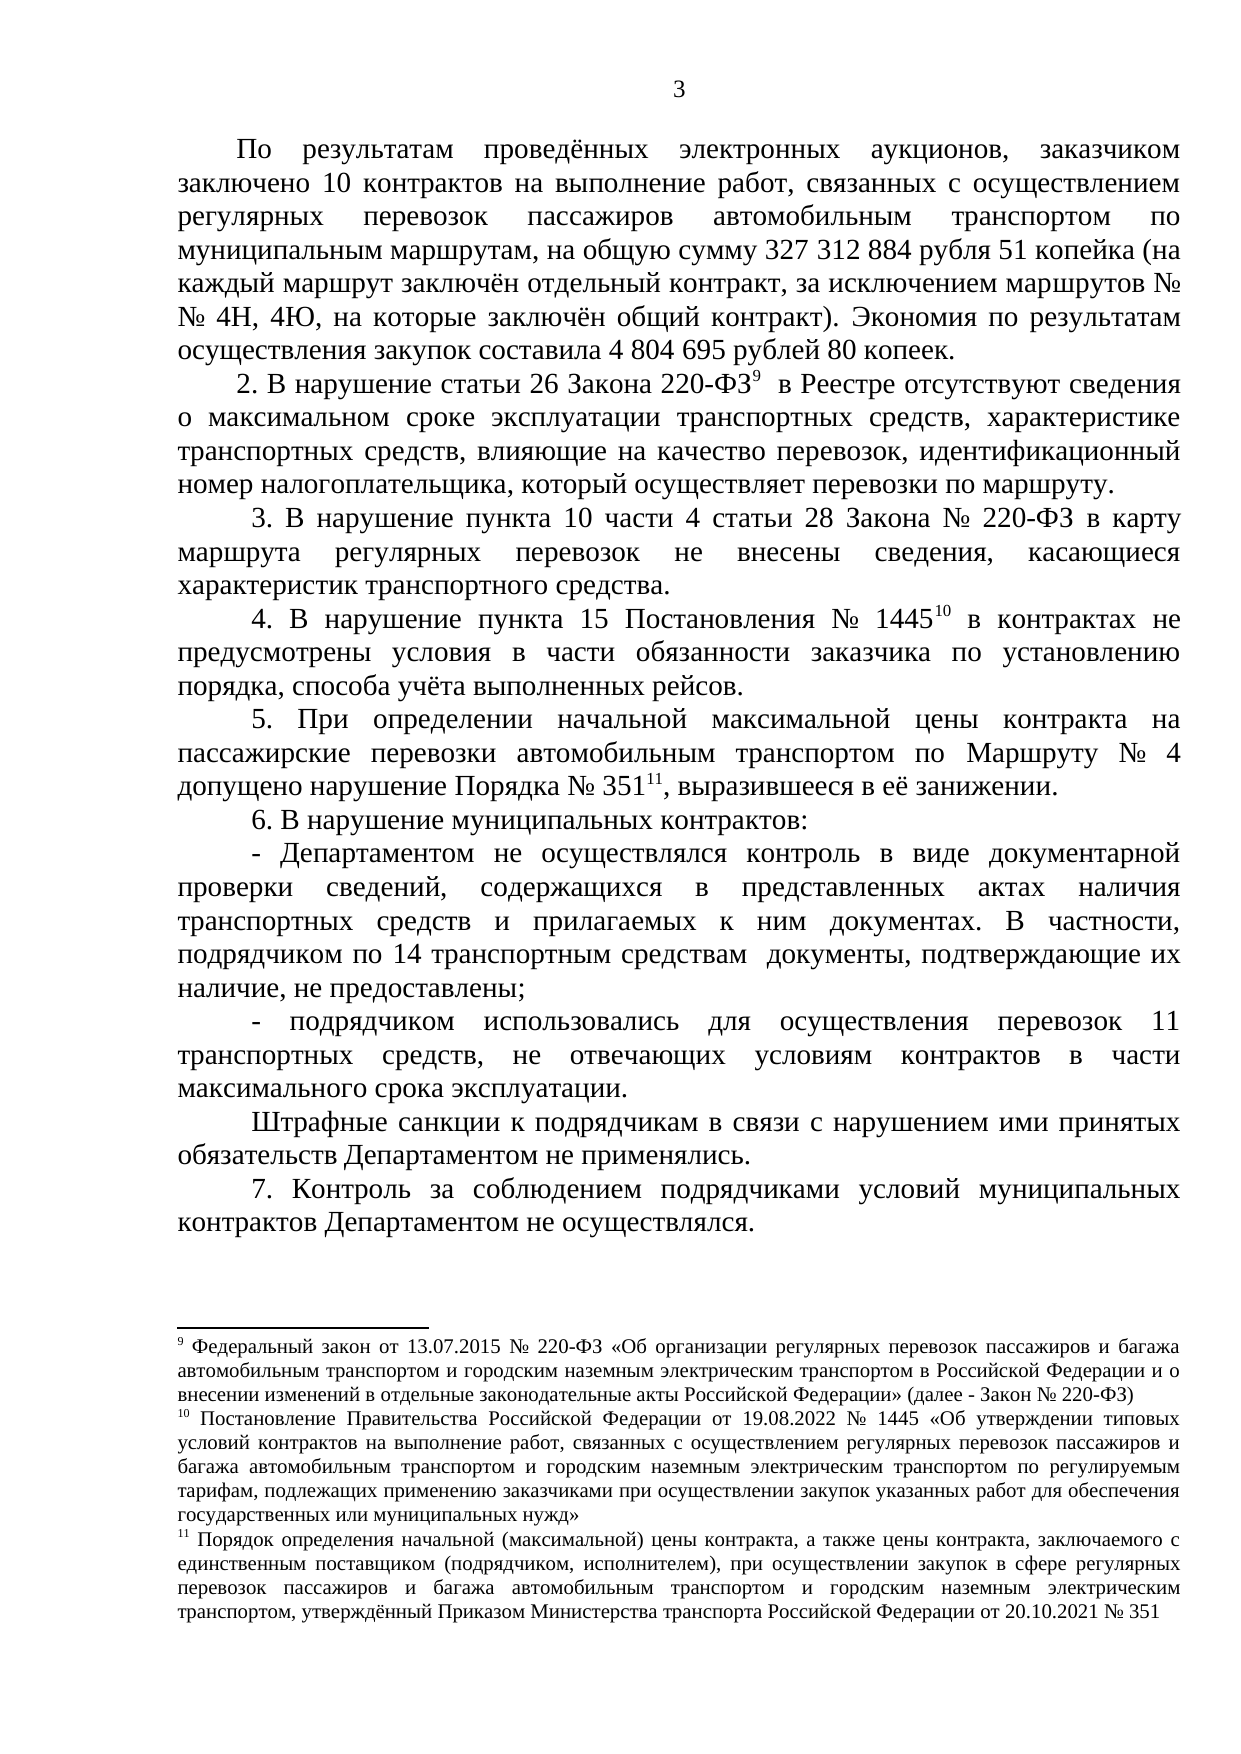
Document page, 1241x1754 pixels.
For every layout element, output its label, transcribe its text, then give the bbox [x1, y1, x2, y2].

text 6. В нарушение муниципальных контрактов: [177, 802, 1181, 836]
text Штрафные санкции к подрядчикам в связи с нарушением ими принятых обязательств Департаментом не применялись. [177, 1104, 1181, 1171]
text - подрядчиком использовались для осуществления перевозок 11 транспортных средств, не отвечающих условиям контрактов в части максимального срока эксплуатации. [177, 1003, 1181, 1104]
text 7. Контроль за соблюдением подрядчиками условий муниципальных контрактов Департаментом не осуществлялся. [177, 1171, 1181, 1238]
text 4. В нарушение пункта 15 Постановления № 1445 в контрактах не предусмотрены условия в части обязанности заказчика по установлению порядка, способа учёта выполненных рейсов. [177, 601, 1181, 701]
text 3. В нарушение пункта 10 части 4 статьи 28 Закона № 220-ФЗ в карту маршрута регулярных перевозок не внесены сведения, касающиеся характеристик транспортного средства. [177, 500, 1181, 601]
text - Департаментом не осуществлялся контроль в виде документарной проверки сведений, содержащихся в представленных актах наличия транспортных средств и прилагаемых к ним документах. В частности, подрядчиком по 14 транспортным средствам документы, подтверждающие их наличие, не предоставлены; [177, 836, 1181, 1003]
text 2. В нарушение статьи 26 Закона 220-ФЗ в Реестре отсутствуют сведения о максимальном сроке эксплуатации транспортных средств, характеристике транспортных средств, влияющие на качество перевозок, идентификационный номер налогоплательщика, который осуществляет перевозки по маршруту. [177, 366, 1181, 500]
text 5. При определении начальной максимальной цены контракта на пассажирские перевозки автомобильным транспортом по Маршруту № 4 допущено нарушение Порядка № 351, выразившееся в её занижении. [177, 701, 1181, 802]
text По результатам проведённых электронных аукционов, заказчиком заключено 10 контрактов на выполнение работ, связанных с осуществлением регулярных перевозок пассажиров автомобильным транспортом по муниципальным маршрутам, на общую сумму 327 312 884 рубля 51 копейка (на каждый маршрут заключён отдельный контракт, за исключением маршрутов №№ 4Н, 4Ю, на которые заключён общий контракт). Экономия по результатам осуществления закупок составила 4 804 695 рублей 80 копеек. [177, 131, 1181, 366]
